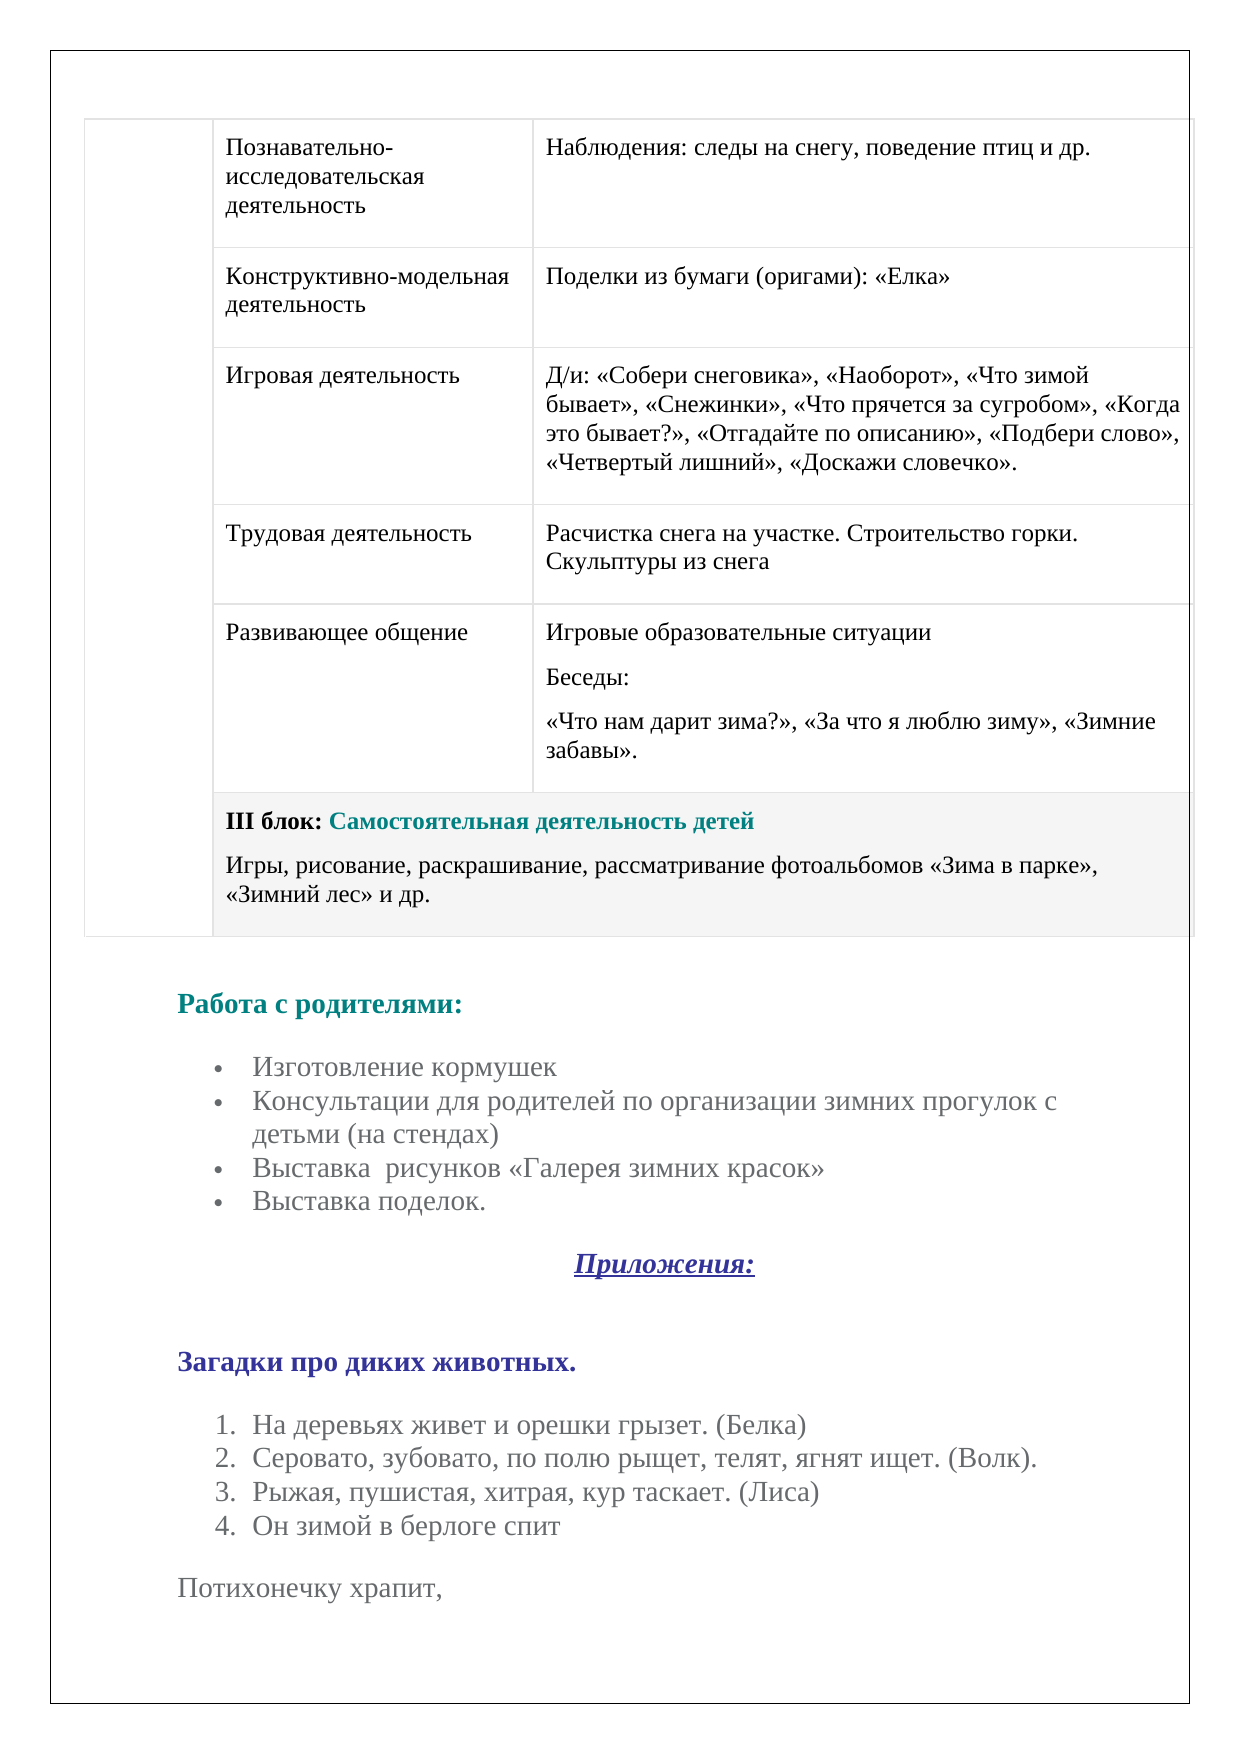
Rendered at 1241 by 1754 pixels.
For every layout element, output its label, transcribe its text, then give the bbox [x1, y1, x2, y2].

list Выставка поделок. [214, 1183, 1152, 1217]
table_cell Поделки из бумаги (оригами): «Елка» [534, 248, 1189, 346]
table_cell Игровые образовательные ситуации Беседы: «Что нам дарит зима?», «За что я люблю зиму», «Зимние забавы». [534, 605, 1189, 792]
table_cell Трудовая деятельность [214, 505, 532, 603]
text Потихонечку храпит, [177, 1570, 1152, 1604]
list Выставка рисунков «Галерея зимних красок» [214, 1150, 1152, 1183]
list Он зимой в берлоге спит [214, 1508, 1152, 1541]
table_cell Наблюдения: следы на снегу, поведение птиц и др. [534, 120, 1189, 247]
text Загадки про диких животных. [177, 1344, 1152, 1378]
list На деревьях живет и орешки грызет. (Белка) [214, 1407, 1152, 1441]
table_cell Д/и: «Собери снеговика», «Наоборот», «Что зимой бывает», «Снежинки», «Что прячется за сугробом», «Когда это бывает?», «Отгадайте по описанию», «Подбери слово», «Четвертый лишний», «Доскажи словечко». [534, 348, 1189, 503]
table_cell Расчистка снега на участке. Строительство горки. Скульптуры из снега [534, 505, 1189, 603]
table_cell Развивающее общение [214, 605, 532, 792]
list Изготовление кормушек [214, 1049, 1152, 1083]
text Работа с родителями: [177, 986, 1152, 1020]
table_cell III блок: Самостоятельная деятельность детей Игры, рисование, раскрашивание, рассматривание фотоальбомов «Зима в парке», «Зимний лес» и др. [214, 793, 1189, 936]
list Серовато, зубовато, по полю рыщет, телят, ягнят ищет. (Волк). [214, 1441, 1152, 1474]
list Рыжая, пушистая, хитрая, кур таскает. (Лиса) [214, 1474, 1152, 1508]
table_cell Игровая деятельность [214, 348, 532, 503]
table_cell Конструктивно-модельная деятельность [214, 248, 532, 346]
list Консультации для родителей по организации зимних прогулок с детьми (на стендах) [214, 1083, 1152, 1150]
table_cell Познавательно-исследовательская деятельность [214, 120, 532, 247]
text Приложения: [177, 1246, 1152, 1279]
